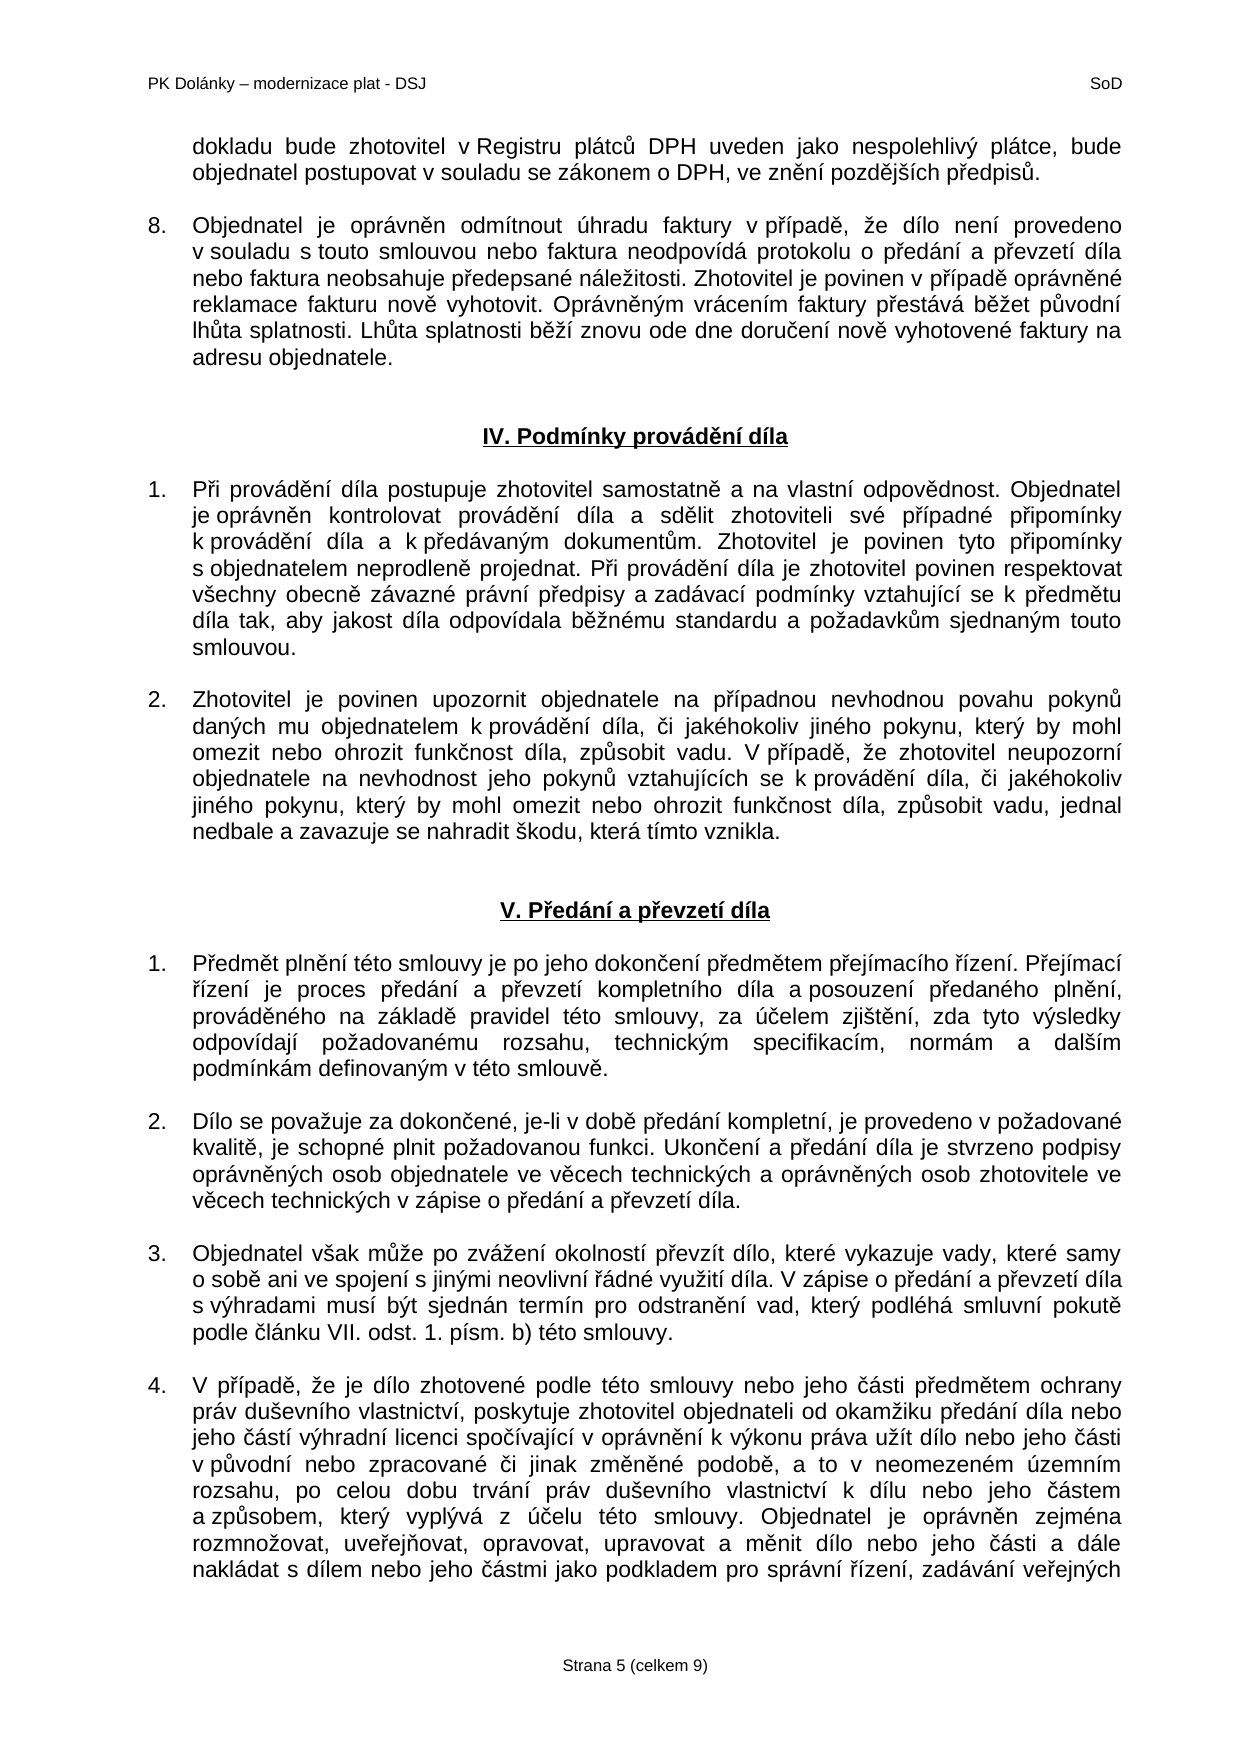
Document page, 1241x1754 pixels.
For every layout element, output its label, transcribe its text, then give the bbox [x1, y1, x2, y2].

subtitle V. Předání a převzetí díla [148, 897, 1122, 923]
list Objednatel však může po zvážení okolností převzít dílo, které vykazuje vady, které samy o sobě ani ve spojení s jinými neovlivní řádné využití díla. V zápise o předání a převzetí díla s výhradami musí být sjednán termín pro odstranění vad, který podléhá smluvní pokutě podle článku VII. odst. 1. písm. b) této smlouvy. [148, 1240, 1122, 1345]
list Předmět plnění této smlouvy je po jeho dokončení předmětem přejímacího řízení. Přejímací řízení je proces předání a převzetí kompletního díla a posouzení předaného plnění, prováděného na základě pravidel této smlouvy, za účelem zjištění, zda tyto výsledky odpovídají požadovanému rozsahu, technickým specifikacím, normám a dalším podmínkám definovaným v této smlouvě. [148, 950, 1122, 1082]
list Při provádění díla postupuje zhotovitel samostatně a na vlastní odpovědnost. Objednatel je oprávněn kontrolovat provádění díla a sdělit zhotoviteli své případné připomínky k provádění díla a k předávaným dokumentům. Zhotovitel je povinen tyto připomínky s objednatelem neprodleně projednat. Při provádění díla je zhotovitel povinen respektovat všechny obecně závazné právní předpisy a zadávací podmínky vztahující se k předmětu díla tak, aby jakost díla odpovídala běžnému standardu a požadavkům sjednaným touto smlouvou. [148, 476, 1122, 660]
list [148, 1372, 1122, 1582]
list Dílo se považuje za dokončené, je-li v době předání kompletní, je provedeno v požadované kvalitě, je schopné plnit požadovanou funkci. Ukončení a předání díla je stvrzeno podpisy oprávněných osob objednatele ve věcech technických a oprávněných osob zhotovitele ve věcech technických v zápise o předání a převzetí díla. [148, 1108, 1122, 1213]
list Objednatel je oprávněn odmítnout úhradu faktury v případě, že dílo není provedeno v souladu s touto smlouvou nebo faktura neodpovídá protokolu o předání a převzetí díla nebo faktura neobsahuje předepsané náležitosti. Zhotovitel je povinen v případě oprávněné reklamace fakturu nově vyhotovit. Oprávněným vrácením faktury přestává běžet původní lhůta splatnosti. Lhůta splatnosti běží znovu ode dne doručení nově vyhotovené faktury na adresu objednatele. [148, 212, 1122, 370]
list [148, 133, 1122, 186]
subtitle IV. Podmínky provádění díla [148, 423, 1122, 449]
list Zhotovitel je povinen upozornit objednatele na případnou nevhodnou povahu pokynů daných mu objednatelem k provádění díla, či jakéhokoliv jiného pokynu, který by mohl omezit nebo ohrozit funkčnost díla, způsobit vadu. V případě, že zhotovitel neupozorní objednatele na nevhodnost jeho pokynů vztahujících se k provádění díla, či jakéhokoliv jiného pokynu, který by mohl omezit nebo ohrozit funkčnost díla, způsobit vadu, jednal nedbale a zavazuje se nahradit škodu, která tímto vznikla. [148, 686, 1122, 844]
